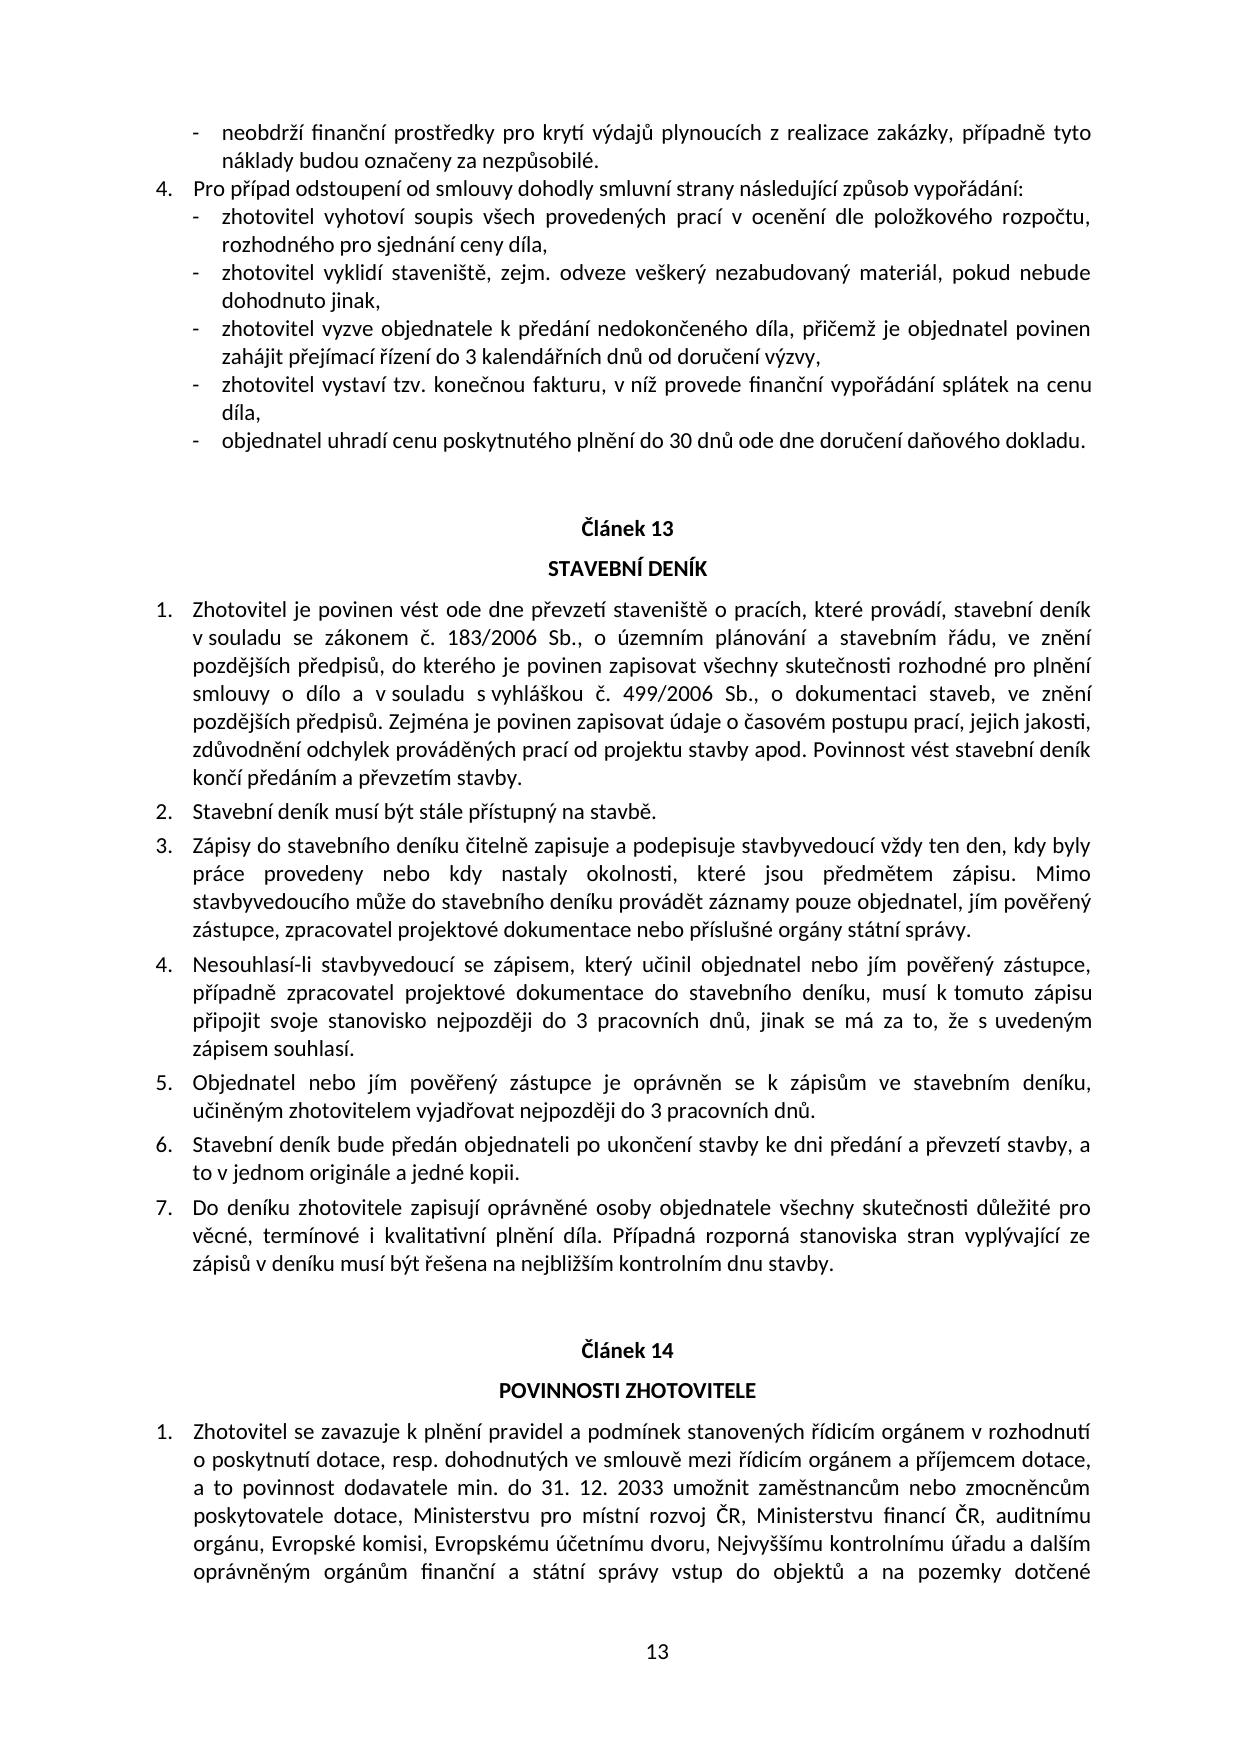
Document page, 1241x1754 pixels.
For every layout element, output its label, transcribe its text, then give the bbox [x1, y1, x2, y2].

list zhotovitel vystaví tzv. konečnou fakturu, v níž provede finanční vypořádání splátek na cenu díla, [192, 370, 1093, 426]
subtitle Článek 14 [162, 1336, 1093, 1364]
list zhotovitel vyklidí staveniště, zejm. odveze veškerý nezabudovaný materiál, pokud nebude dohodnuto jinak, [192, 258, 1093, 314]
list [156, 1417, 1093, 1585]
list zhotovitel vyhotoví soupis všech provedených prací v ocenění dle položkového rozpočtu, rozhodného pro sjednání ceny díla, [192, 202, 1093, 258]
text Stavební deník [162, 554, 1093, 582]
list Stavební deník bude předán objednateli po ukončení stavby ke dni předání a převzetí stavby, a to v jednom originále a jedné kopii. [155, 1130, 1093, 1186]
list objednatel uhradí cenu poskytnutého plnění do 30 dnů ode dne doručení daňového dokladu. [192, 426, 1093, 454]
list neobdrží finanční prostředky pro krytí výdajů plynoucích z realizace zakázky, případně tyto náklady budou označeny za nezpůsobilé. [192, 118, 1093, 174]
list Nesouhlasí-li stavbyvedoucí se zápisem, který učinil objednatel nebo jím pověřený zástupce, případně zpracovatel projektové dokumentace do stavebního deníku, musí k tomuto zápisu připojit svoje stanovisko nejpozději do 3 pracovních dnů, jinak se má za to, že s uvedeným zápisem souhlasí. [155, 950, 1093, 1062]
list Stavební deník musí být stále přístupný na stavbě. [155, 797, 1093, 825]
list zhotovitel vyzve objednatele k předání nedokončeného díla, přičemž je objednatel povinen zahájit přejímací řízení do 3 kalendářních dnů od doručení výzvy, [192, 314, 1093, 370]
text Povinnosti zhotovitele [162, 1377, 1093, 1404]
subtitle Článek 13 [162, 514, 1093, 542]
list Objednatel nebo jím pověřený zástupce je oprávněn se k zápisům ve stavebním deníku, učiněným zhotovitelem vyjadřovat nejpozději do 3 pracovních dnů. [155, 1068, 1093, 1124]
list Zhotovitel je povinen vést ode dne převzetí staveniště o pracích, které provádí, stavební deník v souladu se zákonem č. 183/2006 Sb., o územním plánování a stavebním řádu, ve znění pozdějších předpisů, do kterého je povinen zapisovat všechny skutečnosti rozhodné pro plnění smlouvy o dílo a v souladu s vyhláškou č. 499/2006 Sb., o dokumentaci staveb, ve znění pozdějších předpisů. Zejména je povinen zapisovat údaje o časovém postupu prací, jejich jakosti, zdůvodnění odchylek prováděných prací od projektu stavby apod. Povinnost vést stavební deník končí předáním a převzetím stavby. [155, 595, 1093, 791]
list Zápisy do stavebního deníku čitelně zapisuje a podepisuje stavbyvedoucí vždy ten den, kdy byly práce provedeny nebo kdy nastaly okolnosti, které jsou předmětem zápisu. Mimo stavbyvedoucího může do stavebního deníku provádět záznamy pouze objednatel, jím pověřený zástupce, zpracovatel projektové dokumentace nebo příslušné orgány státní správy. [155, 831, 1093, 943]
list Pro případ odstoupení od smlouvy dohodly smluvní strany následující způsob vypořádání: [156, 174, 1093, 202]
list Do deníku zhotovitele zapisují oprávněné osoby objednatele všechny skutečnosti důležité pro věcné, termínové i kvalitativní plnění díla. Případná rozporná stanoviska stran vyplývající ze zápisů v deníku musí být řešena na nejbližším kontrolním dnu stavby. [155, 1193, 1093, 1277]
